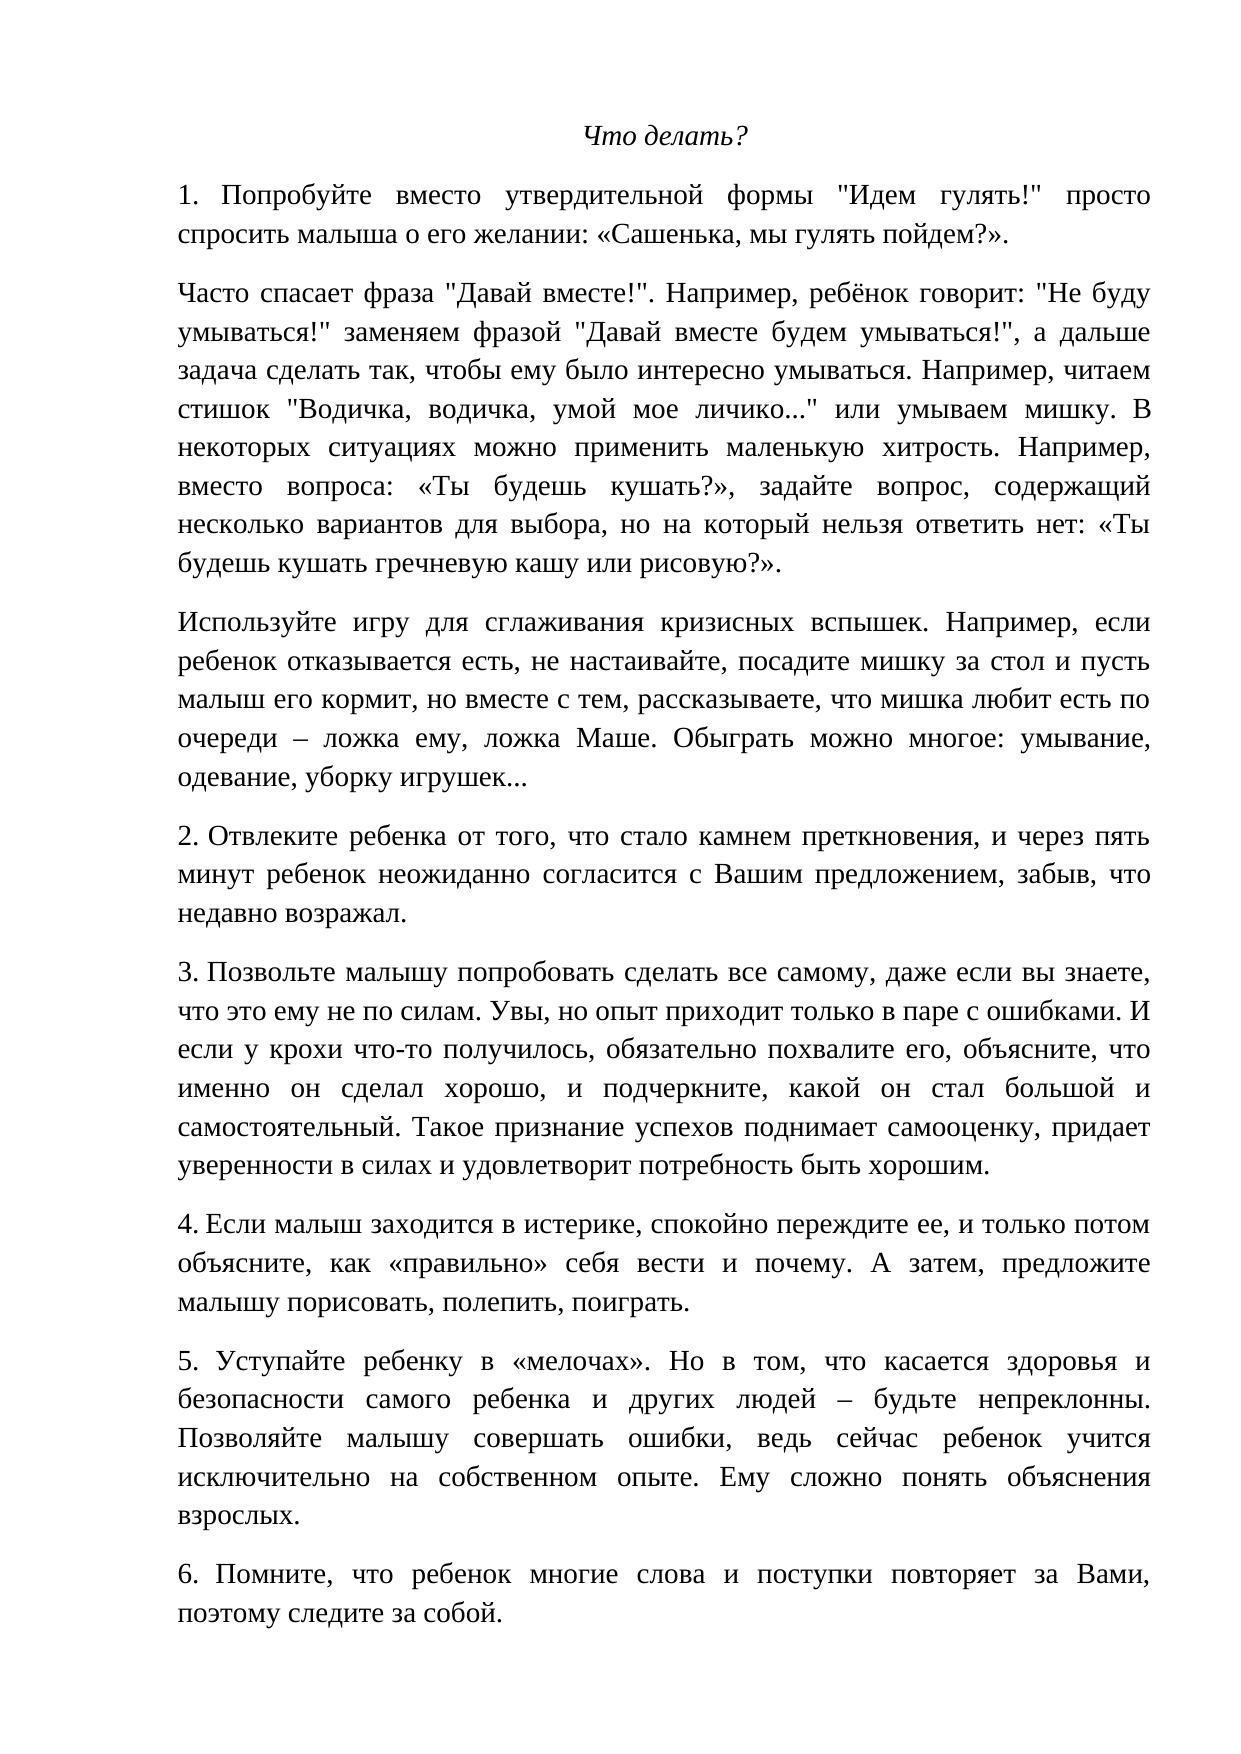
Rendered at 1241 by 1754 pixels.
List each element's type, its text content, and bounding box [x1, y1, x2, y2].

text 2. Отвлеките ребенка от того, что стало камнем преткновения, и через пять минут ребенок неожиданно согласится с Вашим предложением, забыв, что недавно возражал. [177, 818, 1152, 929]
text 1. Попробуйте вместо утвердительной формы "Идем гулять!" просто спросить малыша о его желании: «Сашенька, мы гулять пойдем?». [177, 177, 1152, 249]
text Что делать? [177, 118, 1152, 152]
text Используйте игру для сглаживания кризисных вспышек. Например, если ребенок отказывается есть, не настаивайте, посадите мишку за стол и пусть малыш его кормит, но вместе с тем, рассказываете, что мишка любит есть по очереди – ложка ему, ложка Маше. Обыграть можно многое: умывание, одевание, уборку игрушек... [177, 604, 1152, 792]
text 6. Помните, что ребенок многие слова и поступки повторяет за Вами, поэтому следите за собой. [177, 1557, 1152, 1629]
text 3. Позвольте малышу попробовать сделать все самому, даже если вы знаете, что это ему не по силам. Увы, но опыт приходит только в паре с ошибками. И если у крохи что-то получилось, обязательно похвалите его, объясните, что именно он сделал хорошо, и подчеркните, какой он стал большой и самостоятельный. Такое признание успехов поднимает самооценку, придает уверенности в силах и удовлетворит потребность быть хорошим. [177, 954, 1152, 1181]
text Часто спасает фраза "Давай вместе!". Например, ребёнок говорит: "Не буду умываться!" заменяем фразой "Давай вместе будем умываться!", а дальше задача сделать так, чтобы ему было интересно умываться. Например, читаем стишок "Водичка, водичка, умой мое личико..." или умываем мишку. В некоторых ситуациях можно применить маленькую хитрость. Например, вместо вопроса: «Ты будешь кушать?», задайте вопрос, содержащий несколько вариантов для выбора, но на который нельзя ответить нет: «Ты будешь кушать гречневую кашу или рисовую?». [177, 275, 1152, 579]
text 4. Если малыш заходится в истерике, спокойно переждите ее, и только потом объясните, как «правильно» себя вести и почему. А затем, предложите малышу порисовать, полепить, поиграть. [177, 1207, 1152, 1317]
text 5. Уступайте ребенку в «мелочах». Но в том, что касается здоровья и безопасности самого ребенка и других людей – будьте непреклонны. Позволяйте малышу совершать ошибки, ведь сейчас ребенок учится исключительно на собственном опыте. Ему сложно понять объяснения взрослых. [177, 1343, 1152, 1531]
